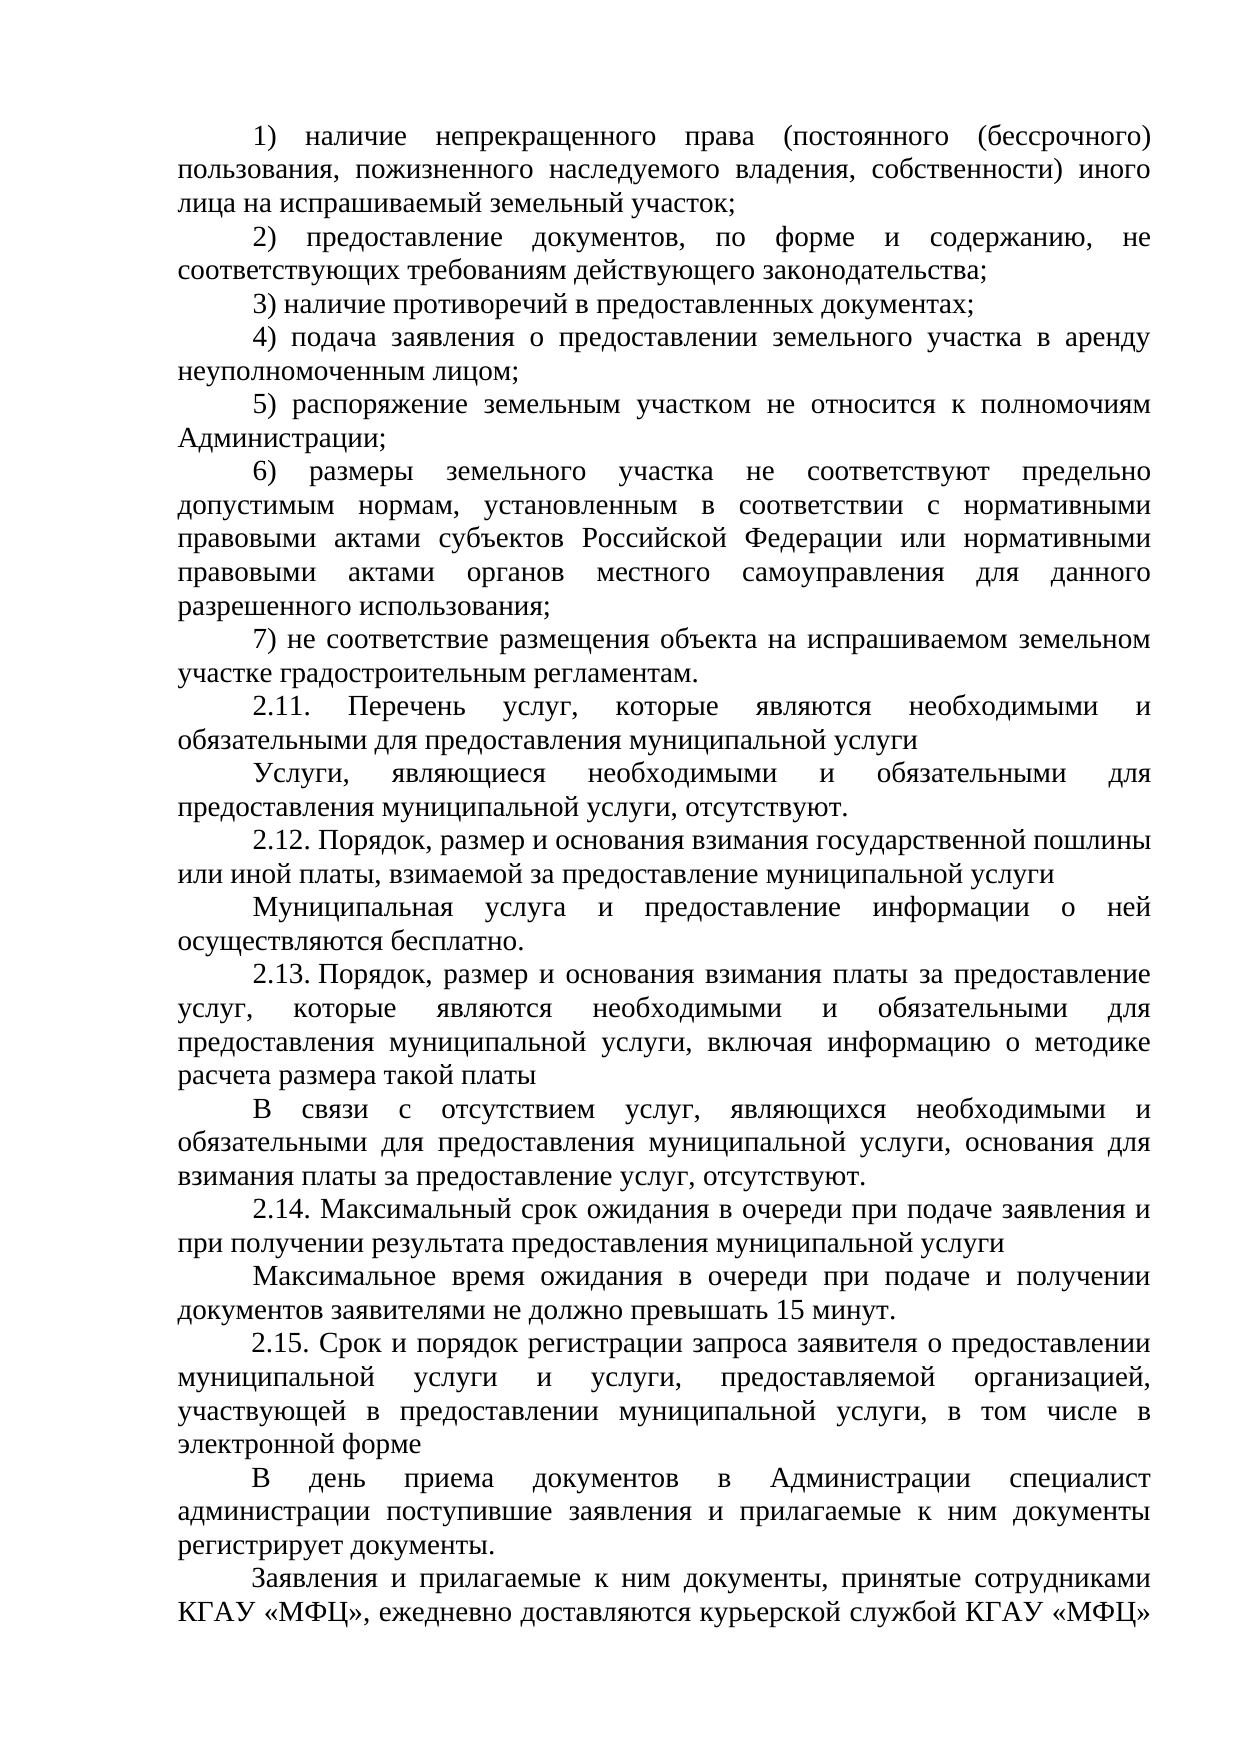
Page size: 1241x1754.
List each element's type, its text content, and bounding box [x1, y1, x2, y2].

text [177, 1560, 1152, 1627]
text 6) размеры земельного участка не соответствуют предельно допустимым нормам, установленным в соответствии с нормативными правовыми актами субъектов Российской Федерации или нормативными правовыми актами органов местного самоуправления для данного разрешенного использования; [177, 453, 1152, 621]
text 1) наличие непрекращенного права (постоянного (бессрочного) пользования, пожизненного наследуемого владения, собственности) иного лица на испрашиваемый земельный участок; [177, 118, 1152, 219]
text 2.12. Порядок, размер и основания взимания государственной пошлины или иной платы, взимаемой за предоставление муниципальной услуги [177, 822, 1152, 889]
text Максимальное время ожидания в очереди при подаче и получении документов заявителями не должно превышать 15 минут. [177, 1258, 1152, 1326]
text 2) предоставление документов, по форме и содержанию, не соответствующих требованиям действующего законодательства; [177, 219, 1152, 286]
text 7) не соответствие размещения объекта на испрашиваемом земельном участке градостроительным регламентам. [177, 621, 1152, 688]
text 2.11. Перечень услуг, которые являются необходимыми и обязательными для предоставления муниципальной услуги [177, 688, 1152, 755]
text В связи с отсутствием услуг, являющихся необходимыми и обязательными для предоставления муниципальной услуги, основания для взимания платы за предоставление услуг, отсутствуют. [177, 1091, 1152, 1191]
text 4) подача заявления о предоставлении земельного участка в аренду неуполномоченным лицом; [177, 319, 1152, 386]
text 2.14. Максимальный срок ожидания в очереди при подаче заявления и при получении результата предоставления муниципальной услуги [177, 1191, 1152, 1258]
text 3) наличие противоречий в предоставленных документах; [177, 286, 1152, 319]
text 5) распоряжение земельным участком не относится к полномочиям Администрации; [177, 386, 1152, 453]
text Услуги, являющиеся необходимыми и обязательными для предоставления муниципальной услуги, отсутствуют. [177, 755, 1152, 822]
text Муниципальная услуга и предоставление информации о ней осуществляются бесплатно. [177, 889, 1152, 957]
text 2.15. Срок и порядок регистрации запроса заявителя о предоставлении муниципальной услуги и услуги, предоставляемой организацией, участвующей в предоставлении муниципальной услуги, в том числе в электронной форме [177, 1326, 1152, 1460]
text 2.13. Порядок, размер и основания взимания платы за предоставление услуг, которые являются необходимыми и обязательными для предоставления муниципальной услуги, включая информацию о методике расчета размера такой платы [177, 957, 1152, 1091]
text В день приема документов в Администрации специалист администрации поступившие заявления и прилагаемые к ним документы регистрирует документы. [177, 1460, 1152, 1560]
